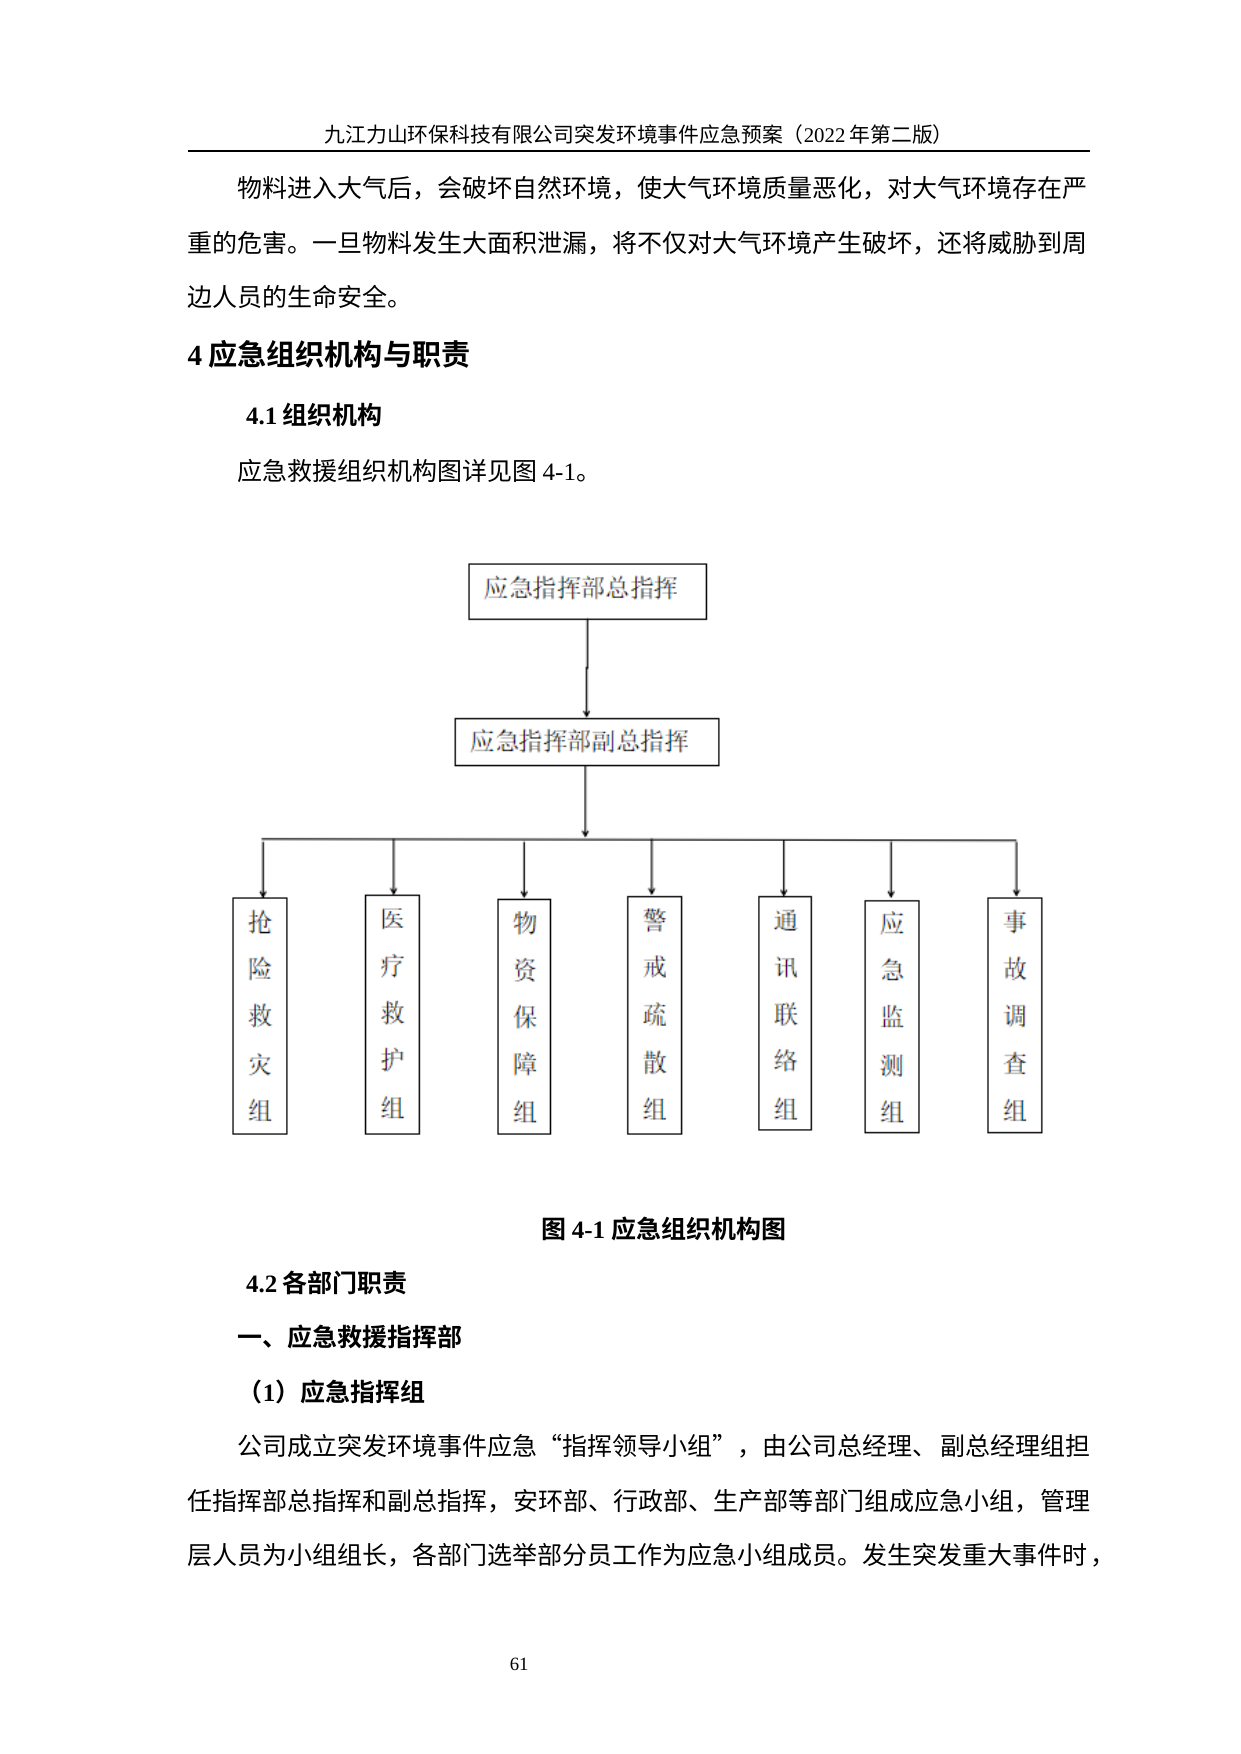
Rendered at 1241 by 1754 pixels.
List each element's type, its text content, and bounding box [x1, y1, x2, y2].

text 图4-1 应急组织机构图 [187, 1209, 1090, 1245]
picture [187, 507, 1091, 1157]
list 4应急组织机构与职责 [187, 332, 1090, 374]
text （1）应急指挥组 [187, 1372, 1090, 1408]
text 4.2各部门职责 [187, 1263, 1090, 1300]
text 一、应急救援指挥部 [187, 1318, 1090, 1354]
text 物料进入大气后，会破坏自然环境，使大气环境质量恶化，对大气环境存在严重的危害。一旦物料发生大面积泄漏，将不仅对大气环境产生破坏，还将威胁到周边人员的生命安全。 [187, 169, 1090, 314]
text 应急救援组织机构图详见图4-1。 [187, 450, 1090, 489]
text 4.1组织机构 [187, 395, 1090, 432]
